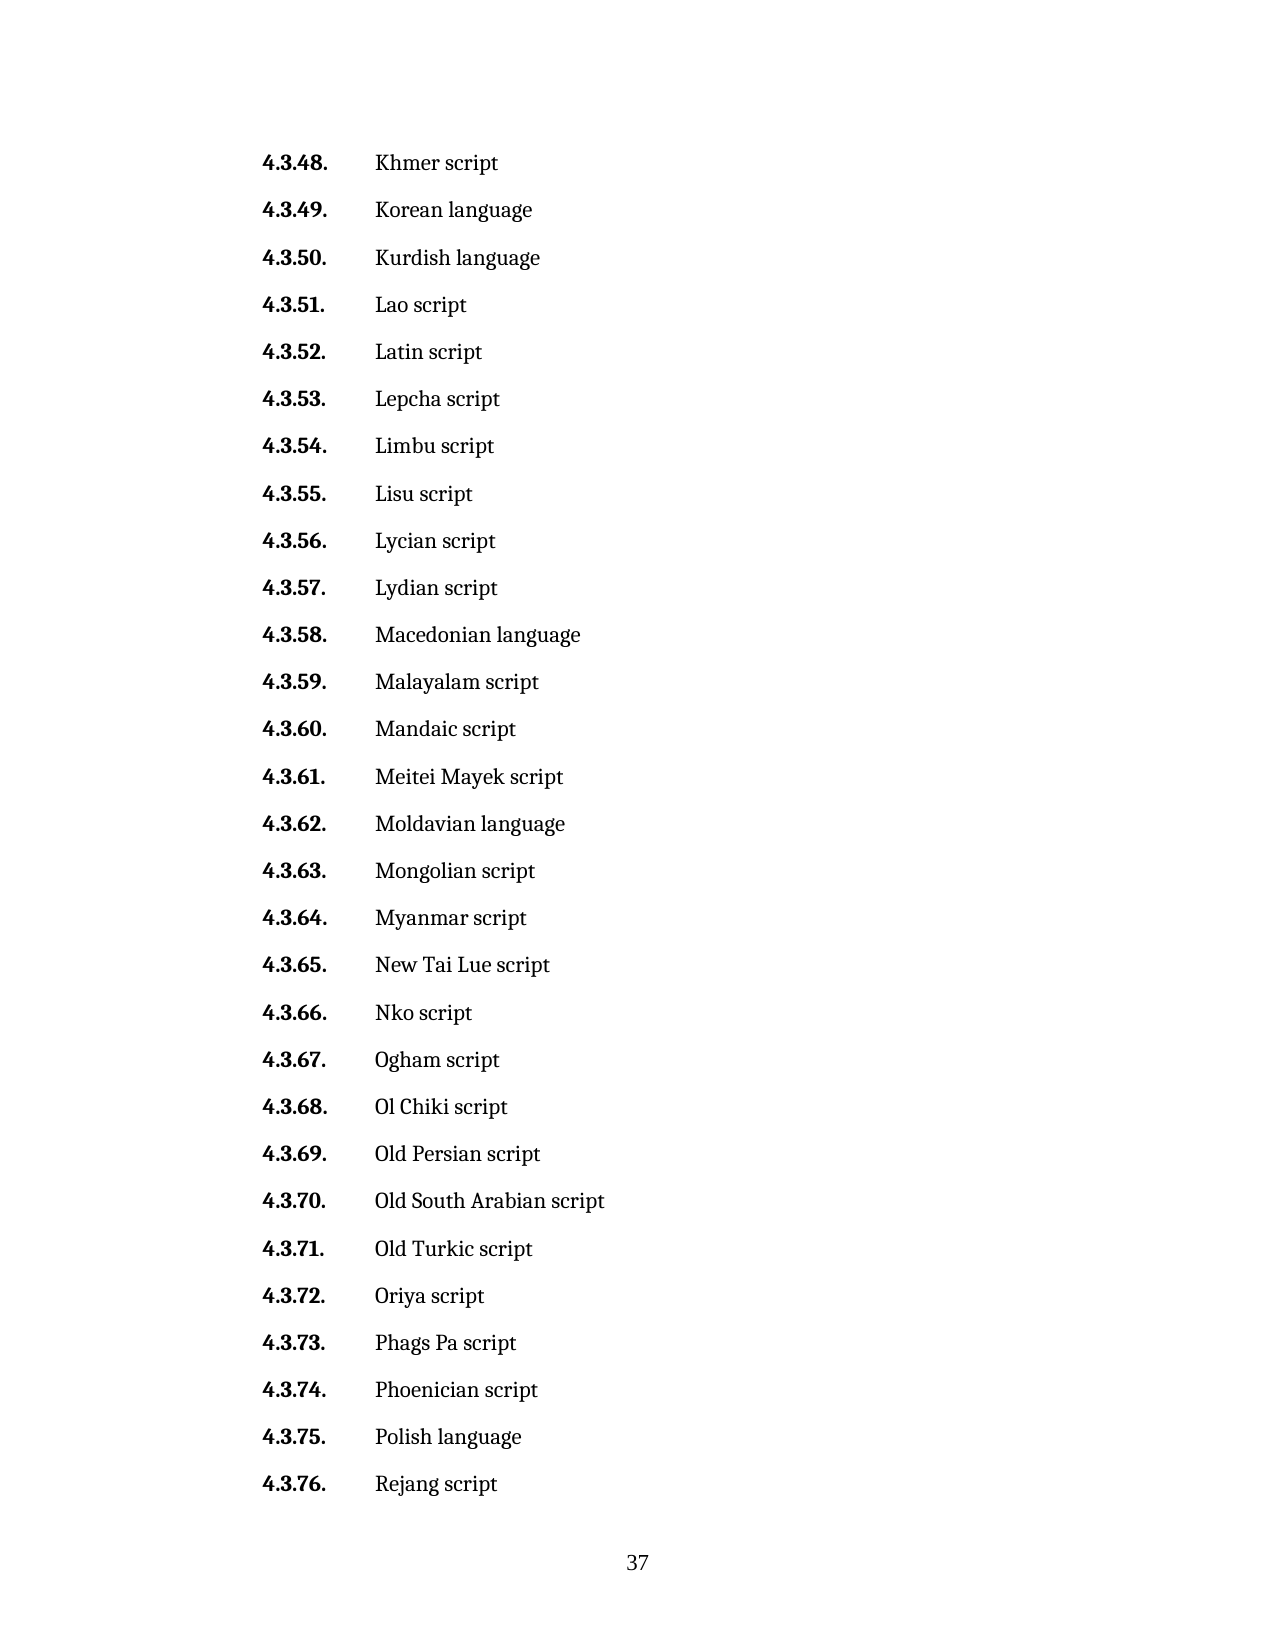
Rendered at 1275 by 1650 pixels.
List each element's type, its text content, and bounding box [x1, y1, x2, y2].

list Phoenician script [262, 1377, 1125, 1403]
list Old South Arabian script [262, 1188, 1125, 1214]
list Limbu script [262, 433, 1125, 459]
list Lisu script [262, 480, 1125, 507]
list Malayalam script [262, 669, 1125, 695]
list Mongolian script [262, 858, 1125, 884]
list Mandaic script [262, 716, 1125, 743]
list Lydian script [262, 575, 1125, 601]
list Polish language [262, 1424, 1125, 1450]
list Latin script [262, 339, 1125, 365]
list Rejang script [262, 1471, 1125, 1498]
list Meitei Mayek script [262, 763, 1125, 790]
list New Tai Lue script [262, 952, 1125, 978]
list Lepcha script [262, 386, 1125, 412]
list Korean language [262, 197, 1125, 223]
list Moldavian language [262, 811, 1125, 837]
list Ol Chiki script [262, 1094, 1125, 1120]
list Lycian script [262, 527, 1125, 554]
list Old Turkic script [262, 1235, 1125, 1262]
list Kurdish language [262, 244, 1125, 271]
list Lao script [262, 292, 1125, 318]
list Myanmar script [262, 905, 1125, 931]
list Khmer script [262, 150, 1125, 176]
list Ogham script [262, 1047, 1125, 1073]
list Macedonian language [262, 622, 1125, 648]
list Nko script [262, 999, 1125, 1026]
list Phags Pa script [262, 1330, 1125, 1356]
list Old Persian script [262, 1141, 1125, 1167]
list Oriya script [262, 1282, 1125, 1309]
